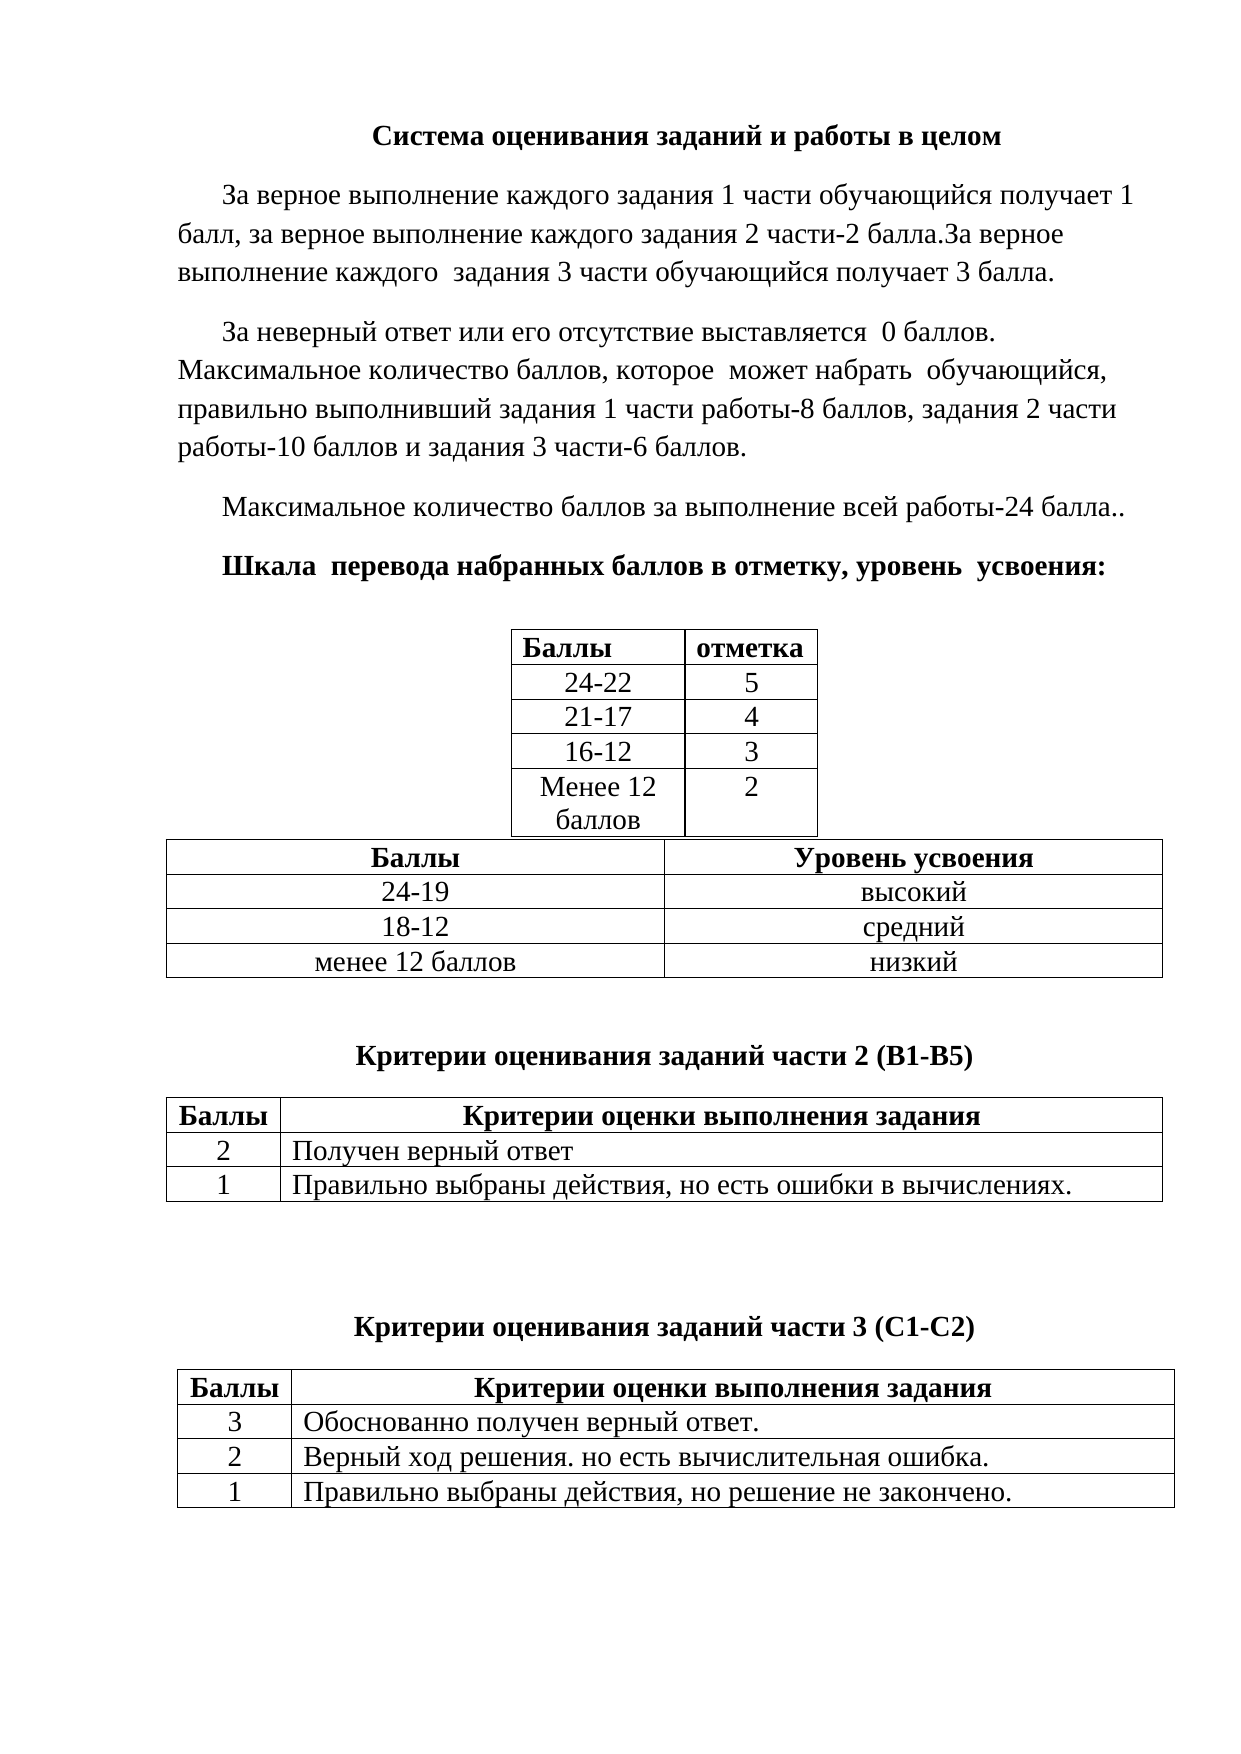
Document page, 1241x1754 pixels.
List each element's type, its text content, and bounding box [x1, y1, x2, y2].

table_cell менее 12 баллов [167, 944, 664, 977]
table_cell 18-12 [167, 909, 664, 943]
text Система оценивания заданий и работы в целом [177, 118, 1152, 152]
table_cell Верный ход решения. но есть вычислительная ошибка. [292, 1439, 1174, 1473]
table_cell 16-12 [512, 734, 684, 768]
table_cell Правильно выбраны действия, но есть ошибки в вычислениях. [281, 1167, 1162, 1201]
text За верное выполнение каждого задания 1 части обучающийся получает 1 балл, за верное выполнение каждого задания 2 части-2 балла.За верное выполнение каждого задания 3 части обучающийся получает 3 балла. [177, 177, 1152, 288]
table_header Баллы [167, 1098, 280, 1132]
table_cell 5 [686, 665, 817, 698]
table_cell Правильно выбраны действия, но решение не закончено. [292, 1474, 1174, 1507]
table_cell 3 [686, 734, 817, 768]
table_cell 24-19 [167, 875, 664, 908]
table_cell высокий [665, 875, 1162, 908]
table_cell 1 [167, 1167, 280, 1201]
table_header Баллы [167, 840, 664, 873]
table_cell 2 [686, 769, 817, 836]
table_cell низкий [665, 944, 1162, 977]
table_cell 4 [686, 700, 817, 733]
table_header Баллы [512, 630, 684, 664]
table_cell 2 [167, 1133, 280, 1166]
table_header Баллы [178, 1370, 291, 1403]
text Критерии оценивания заданий части 3 (С1-С2) [177, 1309, 1152, 1343]
table_cell 21-17 [512, 700, 684, 733]
text Максимальное количество баллов за выполнение всей работы-24 балла.. [177, 489, 1152, 522]
table_header Уровень усвоения [665, 840, 1162, 873]
text Критерии оценивания заданий части 2 (В1-В5) [177, 1038, 1152, 1071]
table_cell средний [665, 909, 1162, 943]
table_cell Получен верный ответ [281, 1133, 1162, 1166]
text За неверный ответ или его отсутствие выставляется 0 баллов. Максимальное количество баллов, которое может набрать обучающийся, правильно выполнивший задания 1 части работы-8 баллов, задания 2 части работы-10 баллов и задания 3 части-6 баллов. [177, 314, 1152, 463]
text Шкала перевода набранных баллов в отметку, уровень усвоения: [177, 548, 1152, 582]
table_cell 3 [178, 1405, 291, 1438]
table_cell 1 [178, 1474, 291, 1507]
table_cell Менее 12 баллов [512, 769, 684, 836]
table_cell Обоснованно получен верный ответ. [292, 1405, 1174, 1438]
table_header Критерии оценки выполнения задания [292, 1370, 1174, 1403]
table_header Критерии оценки выполнения задания [281, 1098, 1162, 1132]
table_header отметка [686, 630, 817, 664]
table_cell 2 [178, 1439, 291, 1473]
table_cell 24-22 [512, 665, 684, 698]
